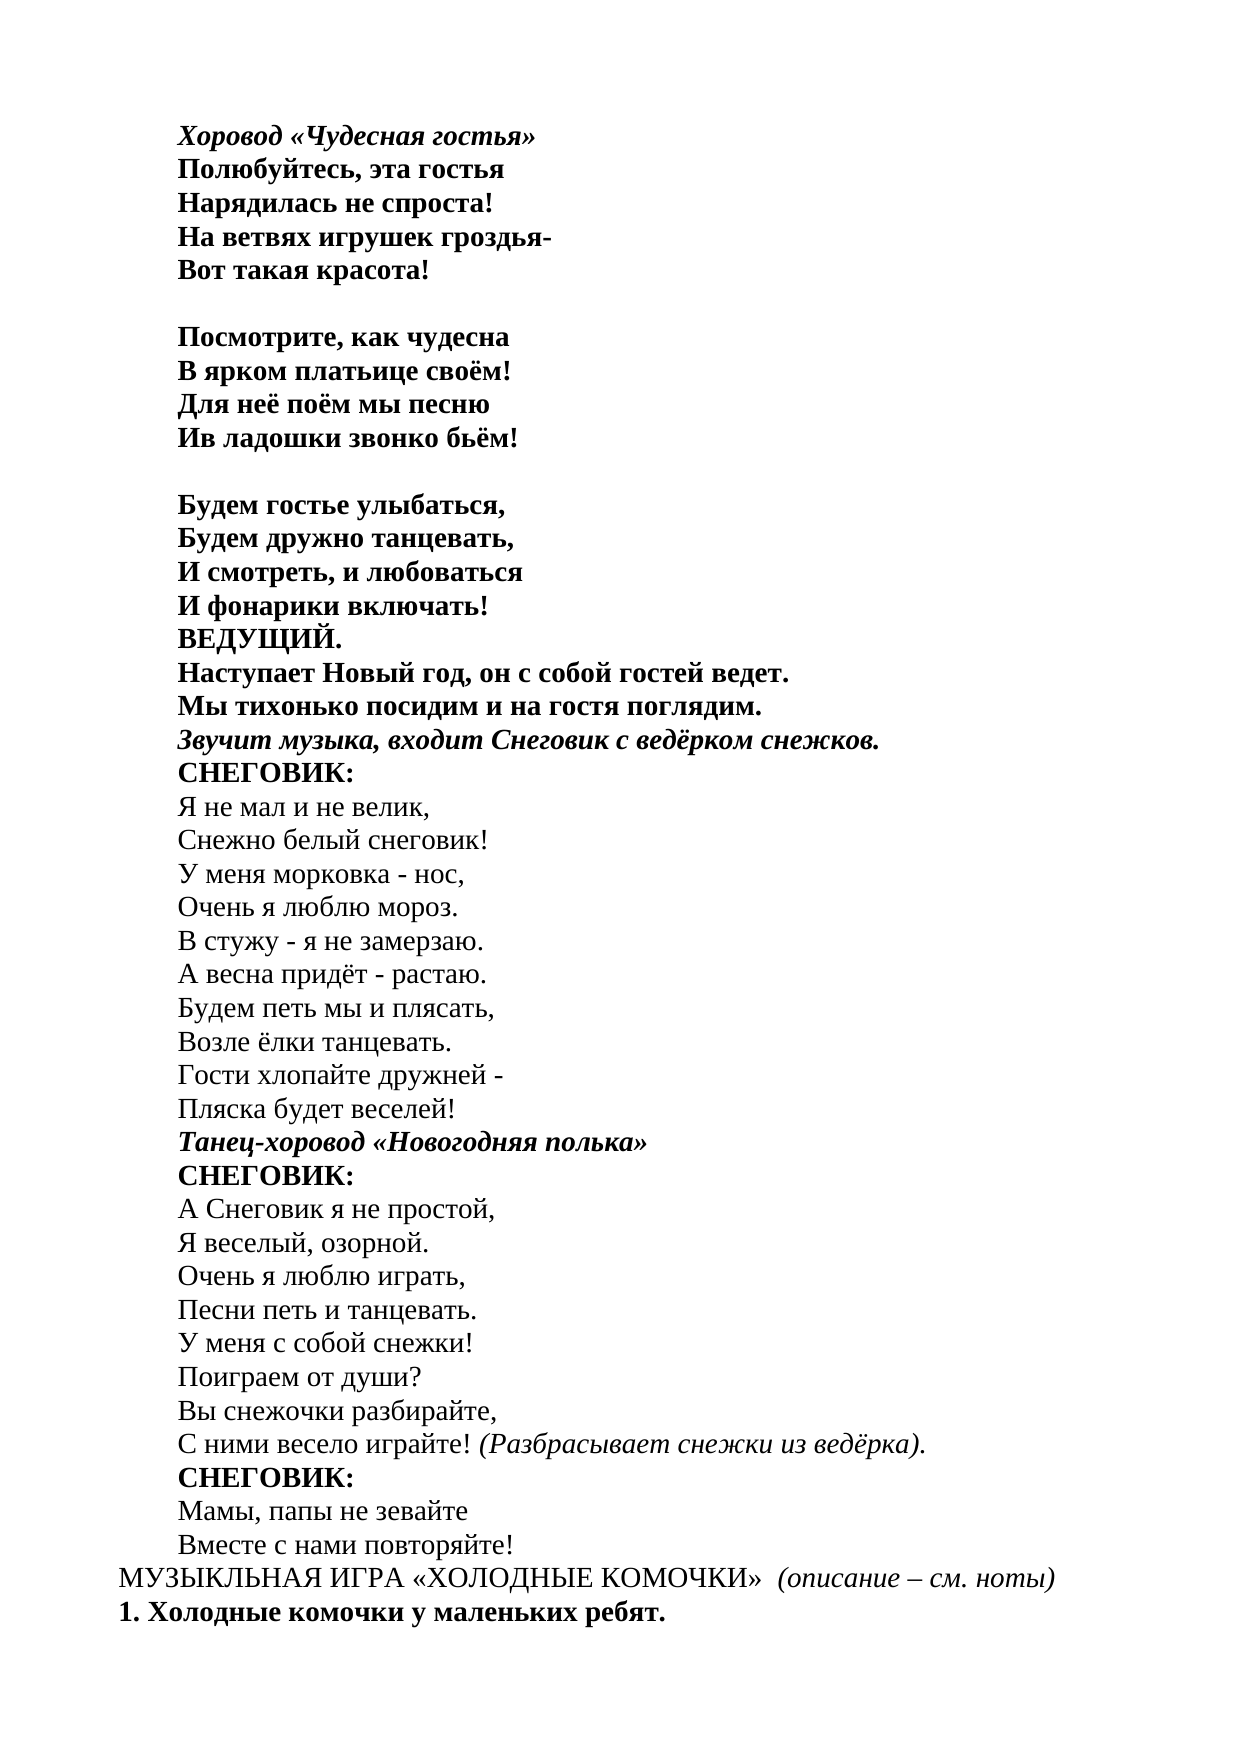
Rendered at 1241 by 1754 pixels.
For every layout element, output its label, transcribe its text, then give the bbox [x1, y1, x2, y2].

text Полюбуйтесь, эта гостья [177, 152, 1152, 185]
text Пляска будет веселей! [177, 1091, 1152, 1124]
text Снежно белый снеговик! [177, 822, 1152, 856]
text 1. Холодные комочки у маленьких ребят. [118, 1594, 1152, 1627]
text Вы снежочки разбирайте, [177, 1393, 1152, 1426]
text Танец-хоровод «Новогодняя полька» [177, 1124, 1152, 1158]
text СНЕГОВИК: [177, 1158, 1152, 1191]
text И фонарики включать! [177, 588, 1152, 621]
text На ветвях игрушек гроздья- [177, 219, 1152, 252]
text Мамы, папы не зевайте [177, 1493, 1152, 1527]
text СНЕГОВИК: [177, 1460, 1152, 1493]
text Мы тихонько посидим и на гостя поглядим. [177, 688, 1152, 722]
text Будем петь мы и плясать, [177, 990, 1152, 1024]
text Возле ёлки танцевать. [177, 1024, 1152, 1057]
text Хоровод «Чудесная гостья» [177, 118, 1152, 152]
text У меня с собой снежки! [177, 1326, 1152, 1359]
text Наступает Новый год, он с собой гостей ведет. [177, 655, 1152, 688]
text Гости хлопайте дружней - [177, 1057, 1152, 1091]
text ВЕДУЩИЙ. [177, 621, 1152, 655]
text Для неё поём мы песню [177, 386, 1152, 420]
text Вместе с нами повторяйте! [177, 1527, 1152, 1560]
text Очень я люблю мороз. [177, 889, 1152, 923]
text Песни петь и танцевать. [177, 1292, 1152, 1326]
text Очень я люблю играть, [177, 1258, 1152, 1292]
text Будем гостье улыбаться, [177, 487, 1152, 521]
text С ними весело играйте! (Разбрасывает снежки из ведёрка). [177, 1426, 1152, 1460]
text В ярком платьице своём! [177, 353, 1152, 386]
text Вот такая красота! [177, 252, 1152, 286]
text Посмотрите, как чудесна [177, 319, 1152, 353]
text Будем дружно танцевать, [177, 521, 1152, 554]
text У меня морковка - нос, [177, 856, 1152, 889]
text Ив ладошки звонко бьём! [177, 420, 1152, 453]
text МУЗЫКЛЬНАЯ ИГРА «ХОЛОДНЫЕ КОМОЧКИ» (описание – см. ноты) [118, 1560, 1152, 1594]
text А весна придёт - растаю. [177, 957, 1152, 990]
text А Снеговик я не простой, [177, 1191, 1152, 1225]
text Звучит музыка, входит Снеговик с ведёрком снежков. [177, 722, 1152, 755]
text СНЕГОВИК: [177, 755, 1152, 789]
text Я веселый, озорной. [177, 1225, 1152, 1258]
text Я не мал и не велик, [177, 789, 1152, 822]
text В стужу - я не замерзаю. [177, 923, 1152, 957]
text Нарядилась не спроста! [177, 185, 1152, 219]
text И смотреть, и любоваться [177, 554, 1152, 588]
text Поиграем от души? [177, 1359, 1152, 1393]
